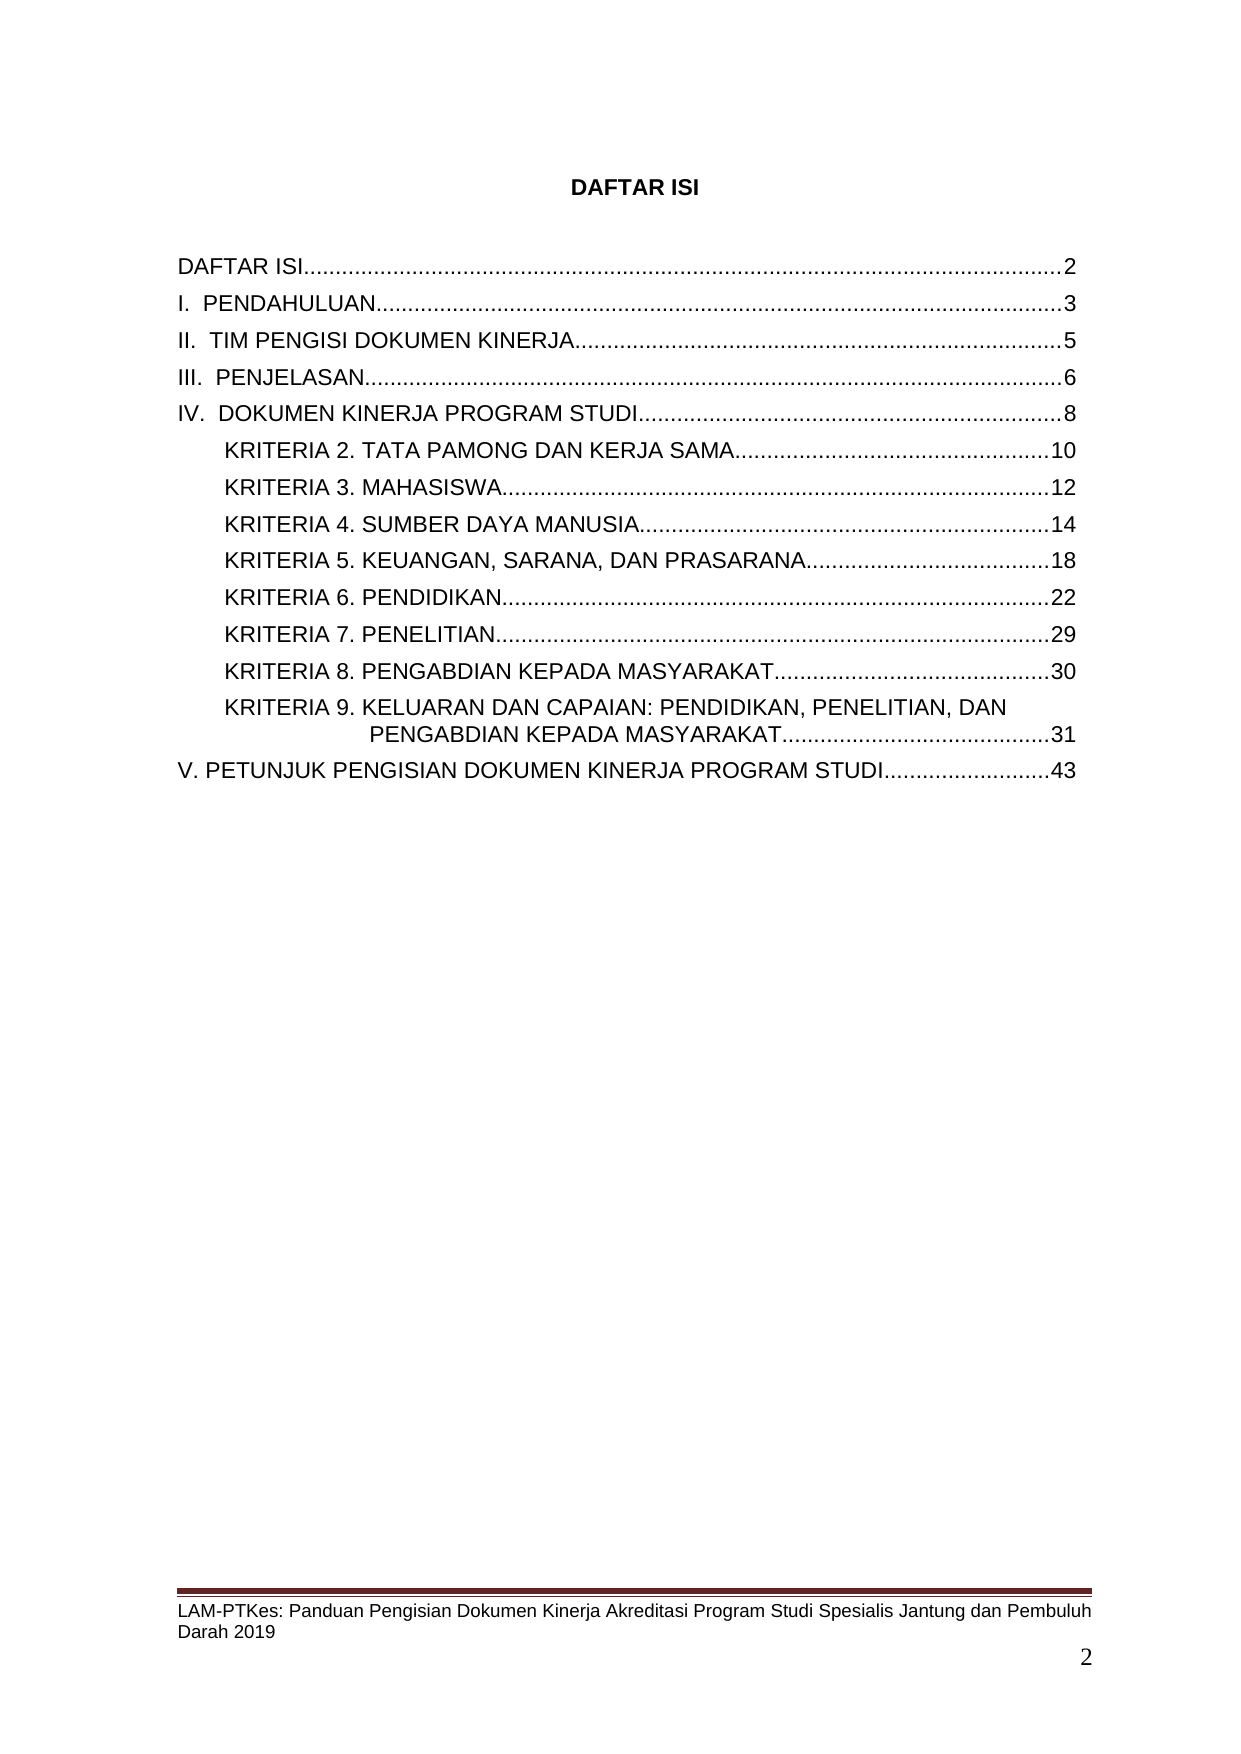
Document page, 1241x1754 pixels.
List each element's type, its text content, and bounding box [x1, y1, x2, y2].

text III. PENJELASAN 6 [177, 363, 1092, 390]
text KRITERIA 4. Sumber Daya Manusia 14 [224, 511, 1092, 537]
text DAFTAR ISI 2 [177, 253, 1092, 279]
text KRITERIA 3. MAHASISWA 12 [224, 474, 1092, 500]
subtitle DAFTAR ISI [177, 174, 1092, 200]
text KRITERIA 9. KELUARAN DAN CAPAIAN: PENDIDIKAN, PENELITIAN, DAN PENGABDIAN KEPADA MASYARAKAT 31 [224, 694, 1092, 747]
text IV. DOKUMEN KINERJA PROGRAM STUDI 8 [177, 400, 1092, 427]
text V. PETUNJUK PENGISIAN DOKUMEN KINERJA PROGRAM STUDI 43 [177, 757, 1092, 784]
text KRITERIA 5. KEUANGAN, SARANA, DAN PRASARANA 18 [224, 547, 1092, 574]
text KRITERIA 6. PENDIDIKAN 22 [224, 584, 1092, 610]
text I. PENDAHULUAN 3 [177, 290, 1092, 316]
text KRITERIA 2. Tata PAMONG DAN KERJA SAMA 10 [224, 437, 1092, 463]
text II. TIM PENGISI DOKUMEN KINERJA 5 [177, 327, 1092, 353]
text KRITERIA 8. PENGABDIAN KEPADA MASYARAKAT 30 [224, 658, 1092, 684]
text KRITERIA 7. PENELITIAN 29 [224, 621, 1092, 647]
